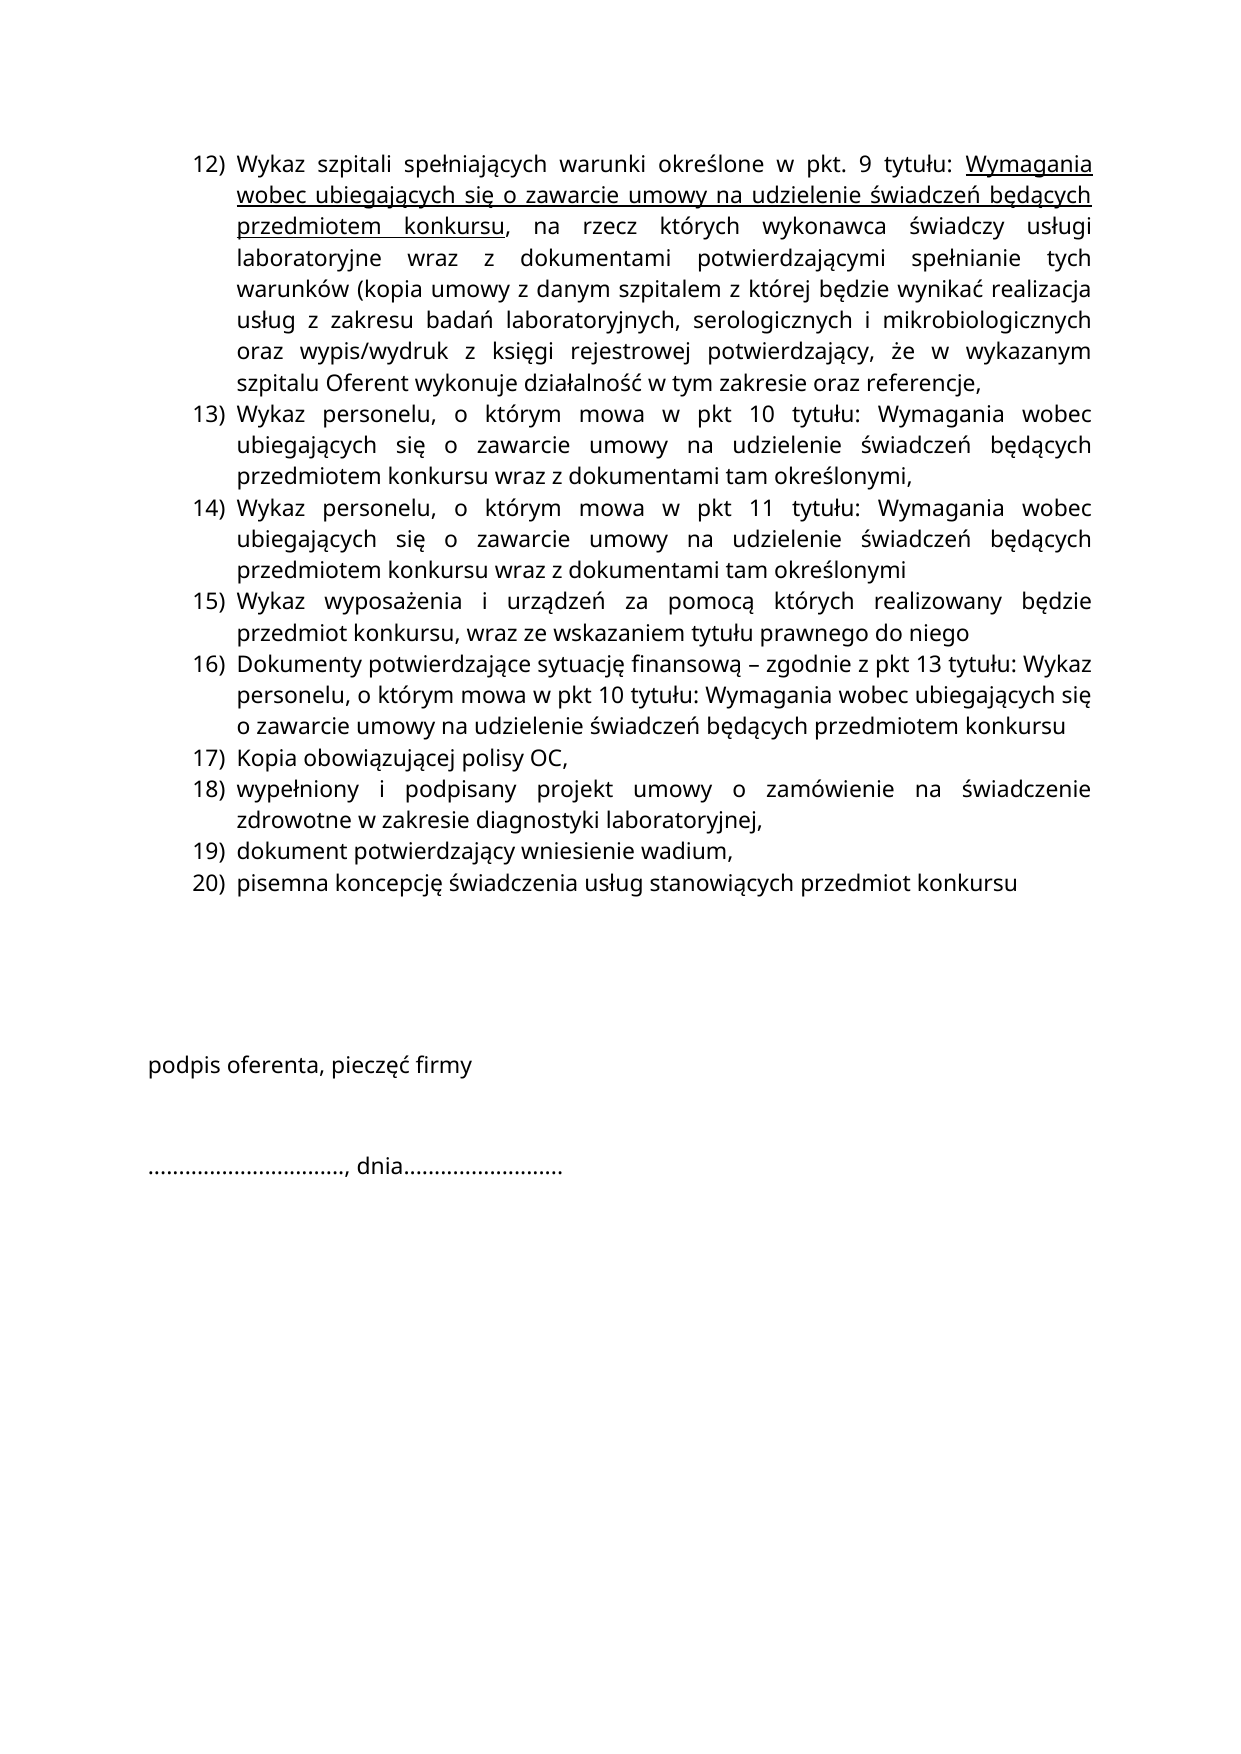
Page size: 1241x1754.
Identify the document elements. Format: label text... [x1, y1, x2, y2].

text podpis oferenta, pieczęć firmy [148, 1049, 1092, 1080]
list Wykaz szpitali spełniających warunki określone w pkt. 9 tytułu: Wymagania wobec ubiegających się o zawarcie umowy na udzielenie świadczeń będących przedmiotem konkursu, na rzecz których wykonawca świadczy usługi laboratoryjne wraz z dokumentami potwierdzającymi spełnianie tych warunków (kopia umowy z danym szpitalem z której będzie wynikać realizacja usług z zakresu badań laboratoryjnych, serologicznych i mikrobiologicznych oraz wypis/wydruk z księgi rejestrowej potwierdzający, że w wykazanym szpitalu Oferent wykonuje działalność w tym zakresie oraz referencje, [192, 148, 1092, 398]
list pisemna koncepcję świadczenia usług stanowiących przedmiot konkursu [192, 866, 1092, 898]
list wypełniony i podpisany projekt umowy o zamówienie na świadczenie zdrowotne w zakresie diagnostyki laboratoryjnej, [192, 773, 1092, 835]
list Wykaz personelu, o którym mowa w pkt 10 tytułu: Wymagania wobec ubiegających się o zawarcie umowy na udzielenie świadczeń będących przedmiotem konkursu wraz z dokumentami tam określonymi, [192, 398, 1092, 491]
text ................................, dnia.......................... [148, 1150, 1092, 1181]
list Wykaz personelu, o którym mowa w pkt 11 tytułu: Wymagania wobec ubiegających się o zawarcie umowy na udzielenie świadczeń będących przedmiotem konkursu wraz z dokumentami tam określonymi [192, 491, 1092, 585]
list Wykaz wyposażenia i urządzeń za pomocą których realizowany będzie przedmiot konkursu, wraz ze wskazaniem tytułu prawnego do niego [192, 585, 1092, 648]
list Kopia obowiązującej polisy OC, [192, 741, 1092, 773]
list Dokumenty potwierdzające sytuację finansową – zgodnie z pkt 13 tytułu: Wykaz personelu, o którym mowa w pkt 10 tytułu: Wymagania wobec ubiegających się o zawarcie umowy na udzielenie świadczeń będących przedmiotem konkursu [192, 648, 1092, 741]
list dokument potwierdzający wniesienie wadium, [192, 835, 1092, 866]
